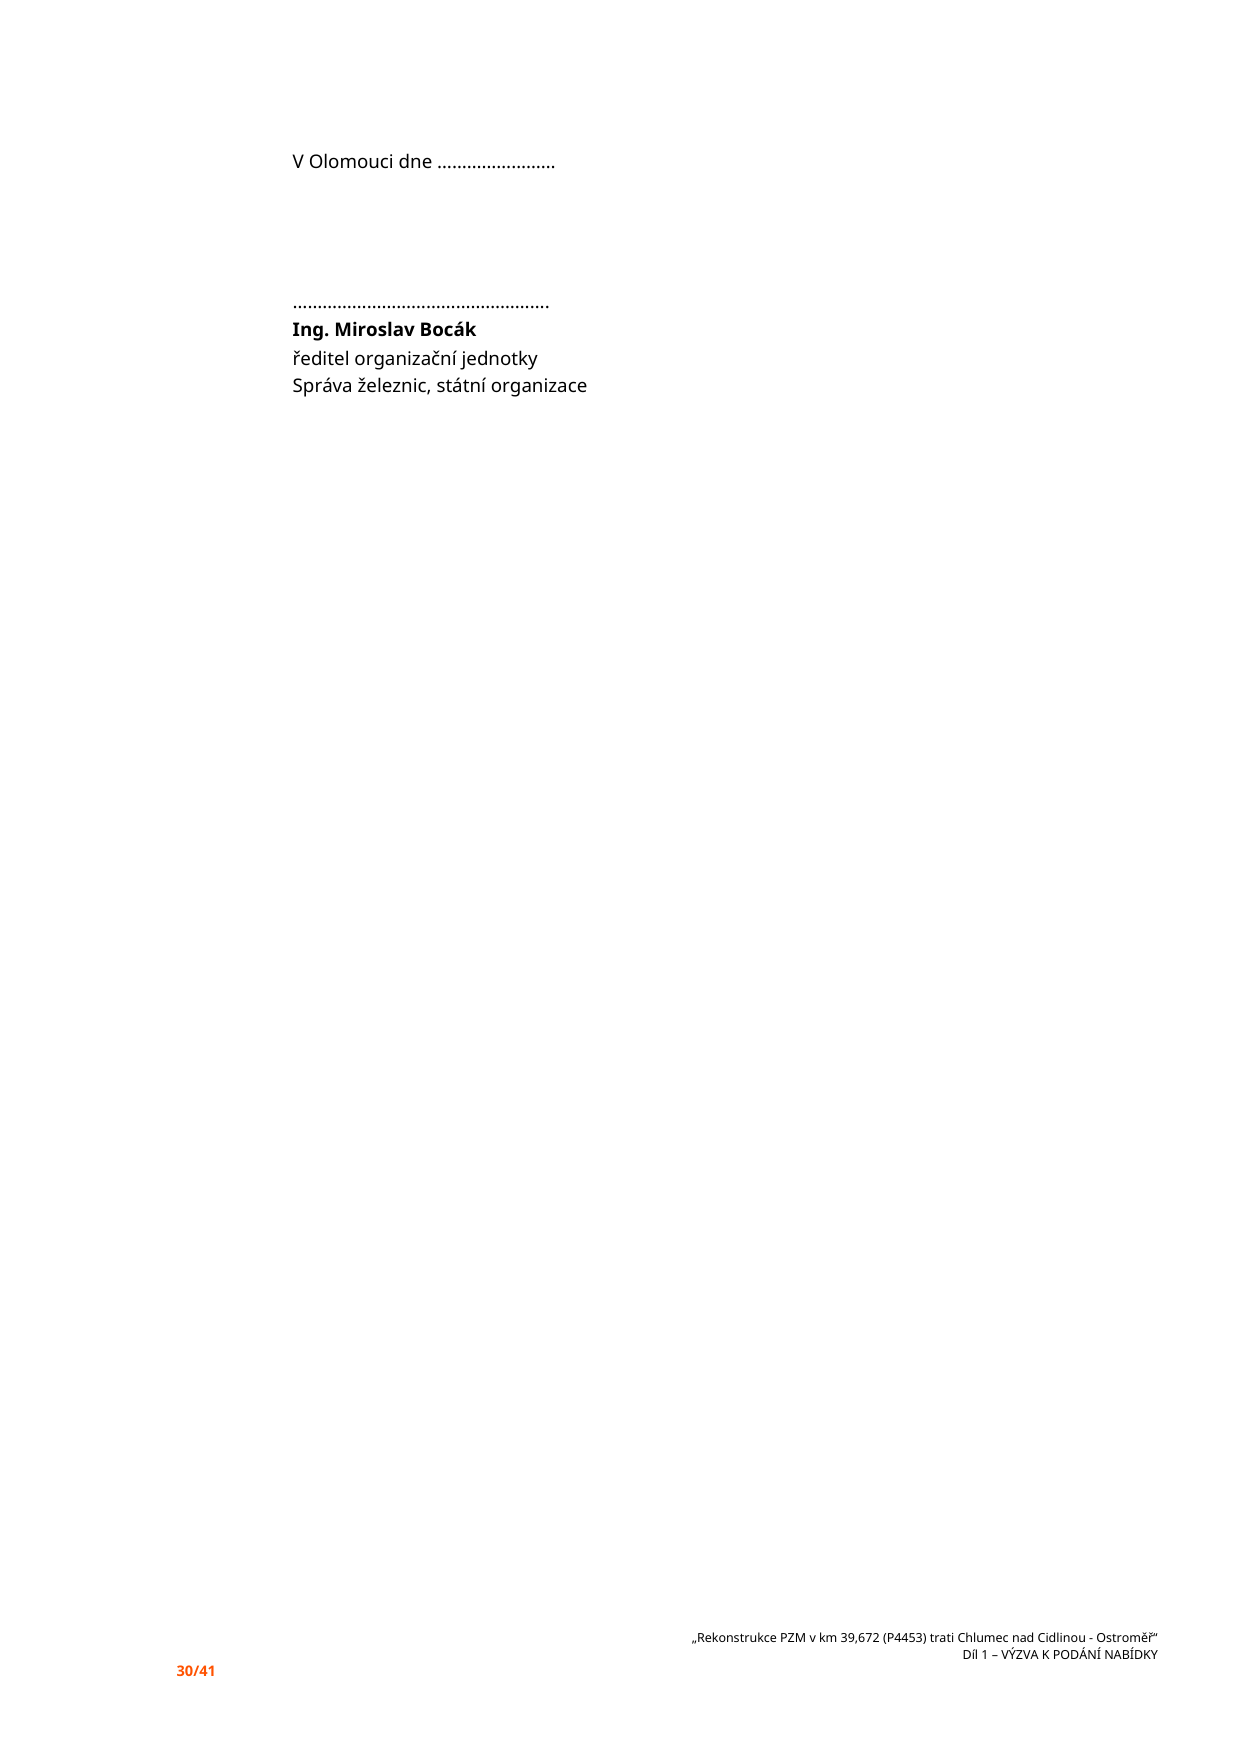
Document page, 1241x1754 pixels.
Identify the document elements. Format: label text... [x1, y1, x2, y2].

text ředitel organizační jednotky [292, 345, 1122, 370]
text Ing. Miroslav Bocák [292, 317, 1122, 342]
text Správa železnic, státní organizace [292, 373, 1122, 398]
text V Olomouci dne …………………… [292, 149, 1122, 174]
text ……………………………………………. [292, 289, 1122, 314]
